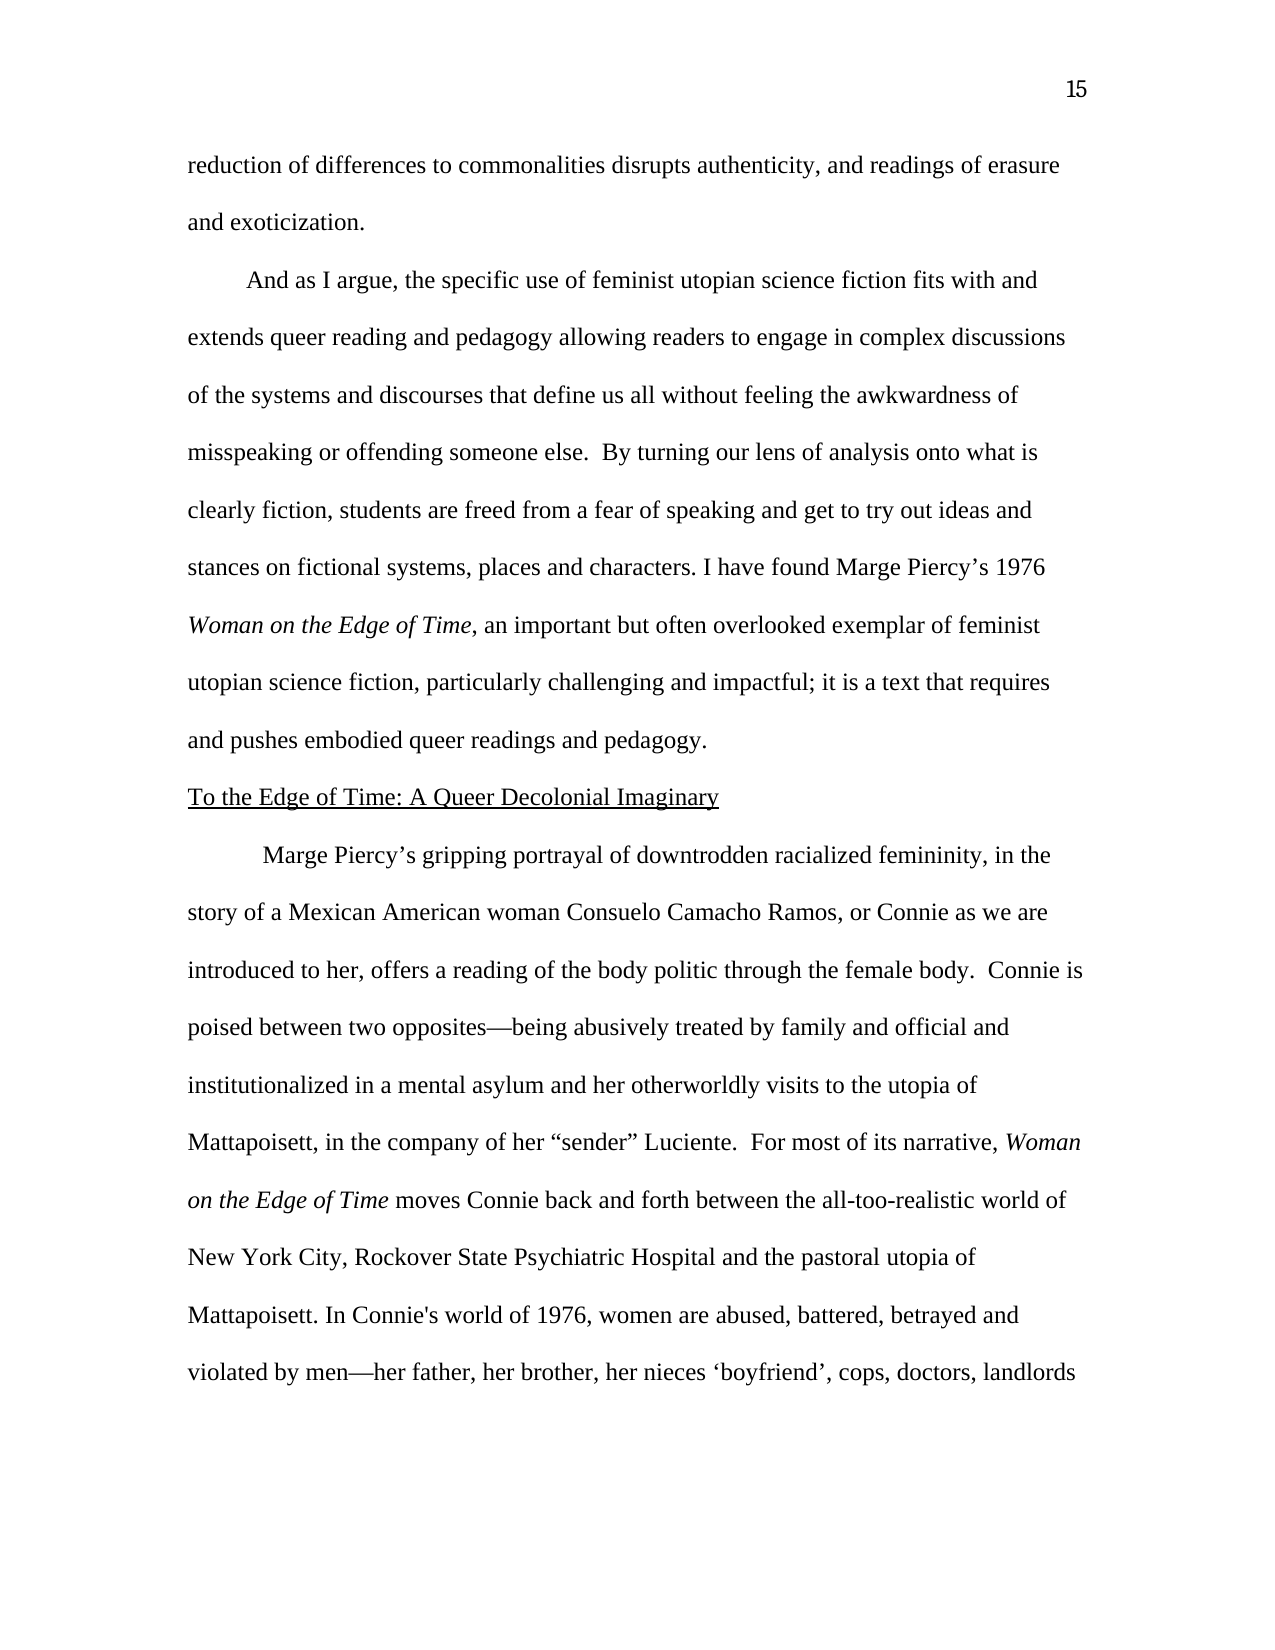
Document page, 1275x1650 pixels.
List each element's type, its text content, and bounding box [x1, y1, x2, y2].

text To the Edge of Time: A Queer Decolonial Imaginary [187, 782, 1087, 811]
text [187, 840, 1087, 1386]
text And as I argue, the specific use of feminist utopian science fiction fits with and extends queer reading and pedagogy allowing readers to engage in complex discussions of the systems and discourses that define us all without feeling the awkwardness of misspeaking or offending someone else. By turning our lens of analysis onto what is clearly fiction, students are freed from a fear of speaking and get to try out ideas and stances on fictional systems, places and characters. I have found Marge Piercy’s 1976 Woman on the Edge of Time, an important but often overlooked exemplar of feminist utopian science fiction, particularly challenging and impactful; it is a text that requires and pushes embodied queer readings and pedagogy. [187, 265, 1087, 754]
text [187, 150, 1087, 236]
